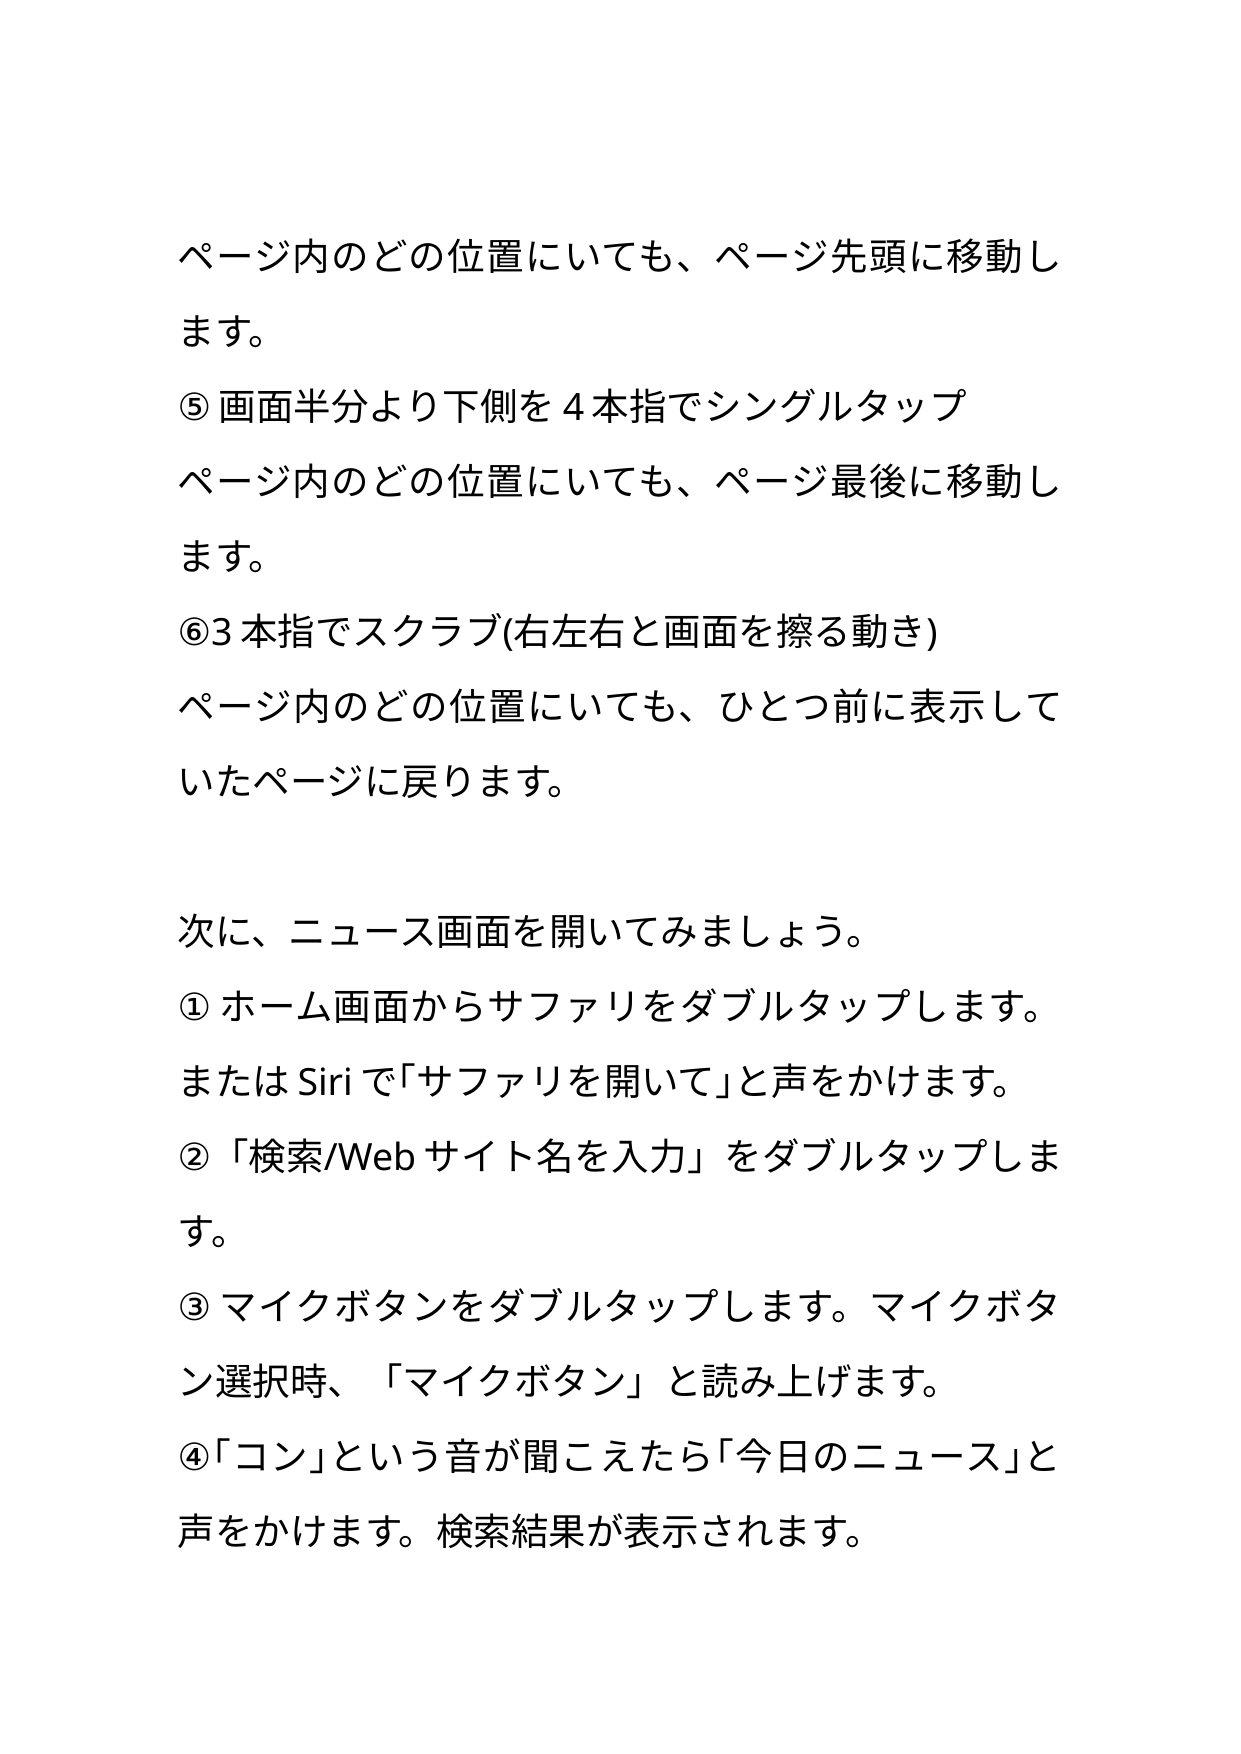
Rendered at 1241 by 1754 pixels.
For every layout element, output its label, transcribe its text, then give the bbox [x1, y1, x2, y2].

text ⑥3本指でスクラブ(右左右と画面を擦る動き)​ [177, 592, 1063, 667]
text ページ内のどの位置にいても、ひとつ前に表示していたページに戻ります。​ [177, 667, 1063, 817]
text ①ホーム画面からサファリをダブルタップします。またはSiriで｢サファリを開いて｣と声をかけます。 [177, 967, 1063, 1117]
text 次に、ニュース画面を開いてみましょう。 [177, 892, 1063, 967]
text ページ内のどの位置にいても、ページ先頭に移動します。 [177, 217, 1063, 367]
text ページ内のどの位置にいても、ページ最後に移動します。 [177, 442, 1063, 592]
text ④｢コン｣という音が聞こえたら｢今日のニュース｣と声をかけます。検索結果が表示されます。 [177, 1417, 1063, 1567]
text ⑤画面半分より下側を4本指でシングルタップ​ [177, 367, 1063, 442]
text ②「検索/Webサイト名を入力」をダブルタップします。 [177, 1117, 1063, 1267]
text ③マイクボタンをダブルタップします。マイクボタン選択時、「マイクボタン」と読み上げます。 [177, 1267, 1063, 1417]
